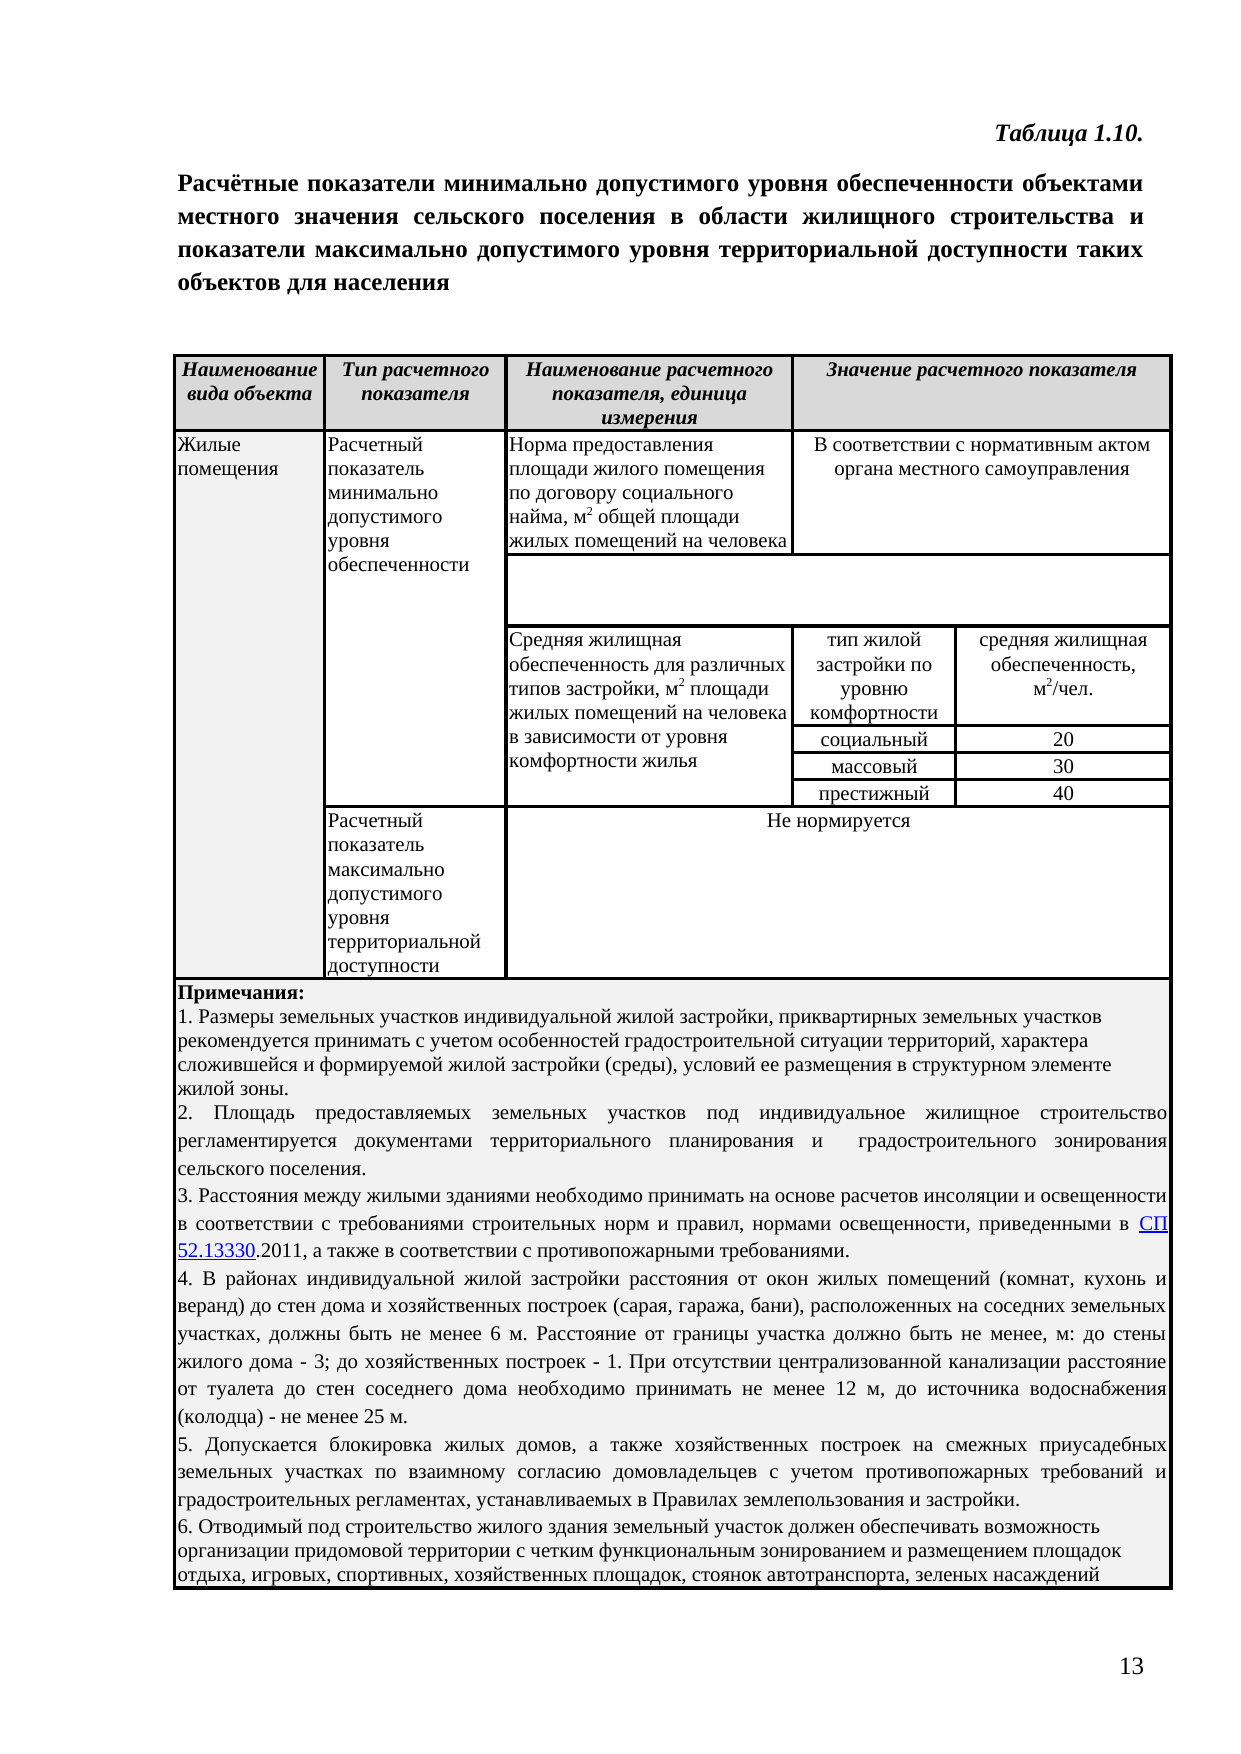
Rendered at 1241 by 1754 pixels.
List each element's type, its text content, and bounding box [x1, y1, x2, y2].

table_cell Расчетный показатель минимально допустимого уровня обеспеченности [326, 432, 504, 805]
table_cell Средняя жилищная обеспеченность для различных типов застройки, м2 площади жилых помещений на человека в зависимости от уровня комфортности жилья [508, 628, 791, 805]
table_cell Примечания: 1. Размеры земельных участков индивидуальной жилой застройки, приквартирных земельных участков рекомендуется принимать с учетом особенностей градостроительной ситуации территорий, характера сложившейся и формируемой жилой застройки (среды), условий ее размещения в структурном элементе жилой зоны. 2. Площадь предоставляемых земельных участков под индивидуальное жилищное строительство регламентируется документами территориального планирования и градостроительного зонирования сельского поселения. 3. Расстояния между жилыми зданиями необходимо принимать на основе расчетов инсоляции и освещенности в соответствии с требованиями строительных норм и правил, нормами освещенности, приведенными в СП 52.13330.2011, а также в соответствии с противопожарными требованиями. 4. В районах индивидуальной жилой застройки расстояния от окон жилых помещений (комнат, кухонь и веранд) до стен дома и хозяйственных построек (сарая, гаража, бани), расположенных на соседних земельных участках, должны быть не менее 6 м. Расстояние от границы участка должно быть не менее, м: до стены жилого дома - 3; до хозяйственных построек - 1. При отсутствии централизованной канализации расстояние от туалета до стен соседнего дома необходимо принимать не менее 12 м, до источника водоснабжения (колодца) - не менее 25 м. 5. Допускается блокировка жилых домов, а также хозяйственных построек на смежных приусадебных земельных участках по взаимному согласию домовладельцев с учетом противопожарных требований и градостроительных регламентах, устанавливаемых в Правилах землепользования и застройки. 6. Отводимый под строительство жилого здания земельный участок должен обеспечивать возможность организации придомовой территории с четким функциональным зонированием и размещением площадок отдыха, игровых, спортивных, хозяйственных площадок, стоянок автотранспорта, зеленых насаждений [176, 980, 1169, 1586]
table_cell массовый [794, 754, 954, 778]
table_cell 40 [957, 781, 1169, 805]
table_header Наименование вида объекта [176, 357, 323, 429]
table_cell В соответствии с нормативным актом органа местного самоуправления [794, 432, 1169, 552]
table_cell социальный [794, 727, 954, 751]
table_cell Жилые помещения [176, 432, 323, 977]
table_cell престижный [794, 781, 954, 805]
text Таблица 1.10. [177, 118, 1144, 147]
table_cell Норма предоставления площади жилого помещения по договору социального найма, м2 общей площади жилых помещений на человека [508, 432, 791, 552]
table_cell Расчетный показатель максимально допустимого уровня территориальной доступности [326, 808, 504, 977]
table_header Значение расчетного показателя [794, 357, 1169, 429]
table_cell 30 [957, 754, 1169, 778]
list Расчётные показатели минимально допустимого уровня обеспеченности объектами местного значения сельского поселения в области жилищного строительства и показатели максимально допустимого уровня территориальной доступности таких объектов для населения [177, 168, 1144, 296]
table_cell средняя жилищная обеспеченность, м2/чел. [957, 628, 1169, 724]
table_cell 20 [957, 727, 1169, 751]
table_cell [508, 556, 1169, 624]
table_header Наименование расчетного показателя, единица измерения [508, 357, 791, 429]
table_cell Не нормируется [508, 808, 1169, 977]
table_cell тип жилой застройки по уровню комфортности [794, 628, 954, 724]
table_header Тип расчетного показателя [326, 357, 504, 429]
